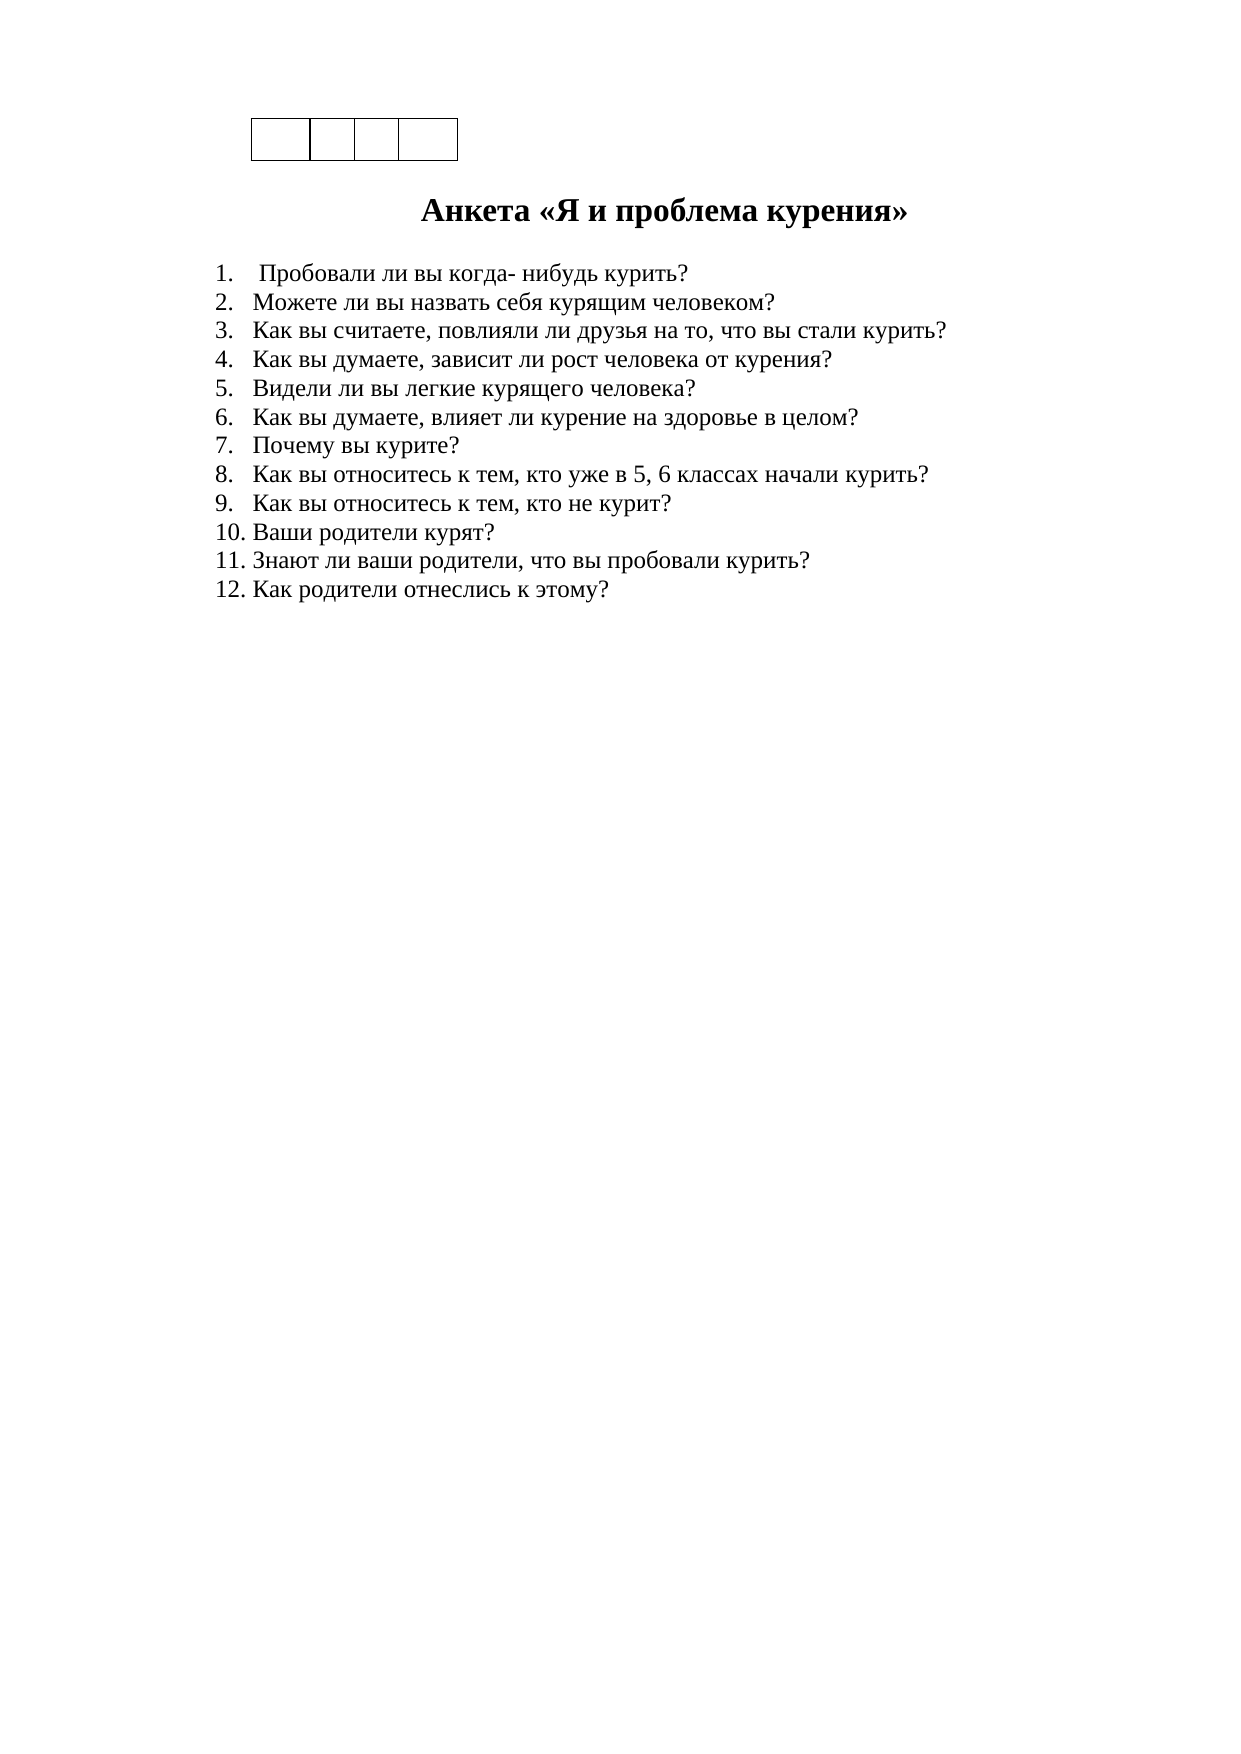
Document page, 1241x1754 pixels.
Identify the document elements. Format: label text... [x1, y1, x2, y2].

list Можете ли вы назвать себя курящим человеком? [215, 287, 1152, 316]
list Почему вы курите? [215, 431, 1152, 459]
list Как вы относитесь к тем, кто не курит? [215, 488, 1152, 517]
list Как вы думаете, зависит ли рост человека от курения? [215, 344, 1152, 373]
table_cell 0 [399, 119, 457, 160]
list Как вы считаете, повлияли ли друзья на то, что вы стали курить? [215, 316, 1152, 344]
table_cell 1 [355, 119, 398, 160]
list Ваши родители курят? [215, 517, 1152, 546]
table_cell 3 [311, 119, 354, 160]
list Как вы относитесь к тем, кто уже в 5, 6 классах начали курить? [215, 459, 1152, 488]
list Как родители отнеслись к этому? [215, 574, 1152, 603]
list Как вы думаете, влияет ли курение на здоровье в целом? [215, 402, 1152, 431]
list Пробовали ли вы когда- нибудь курить? [215, 258, 1152, 287]
text Анкета «Я и проблема курения» [177, 191, 1152, 229]
list Знают ли ваши родители, что вы пробовали курить? [215, 546, 1152, 574]
list Видели ли вы легкие курящего человека? [215, 373, 1152, 402]
table_cell 10 [252, 119, 309, 160]
